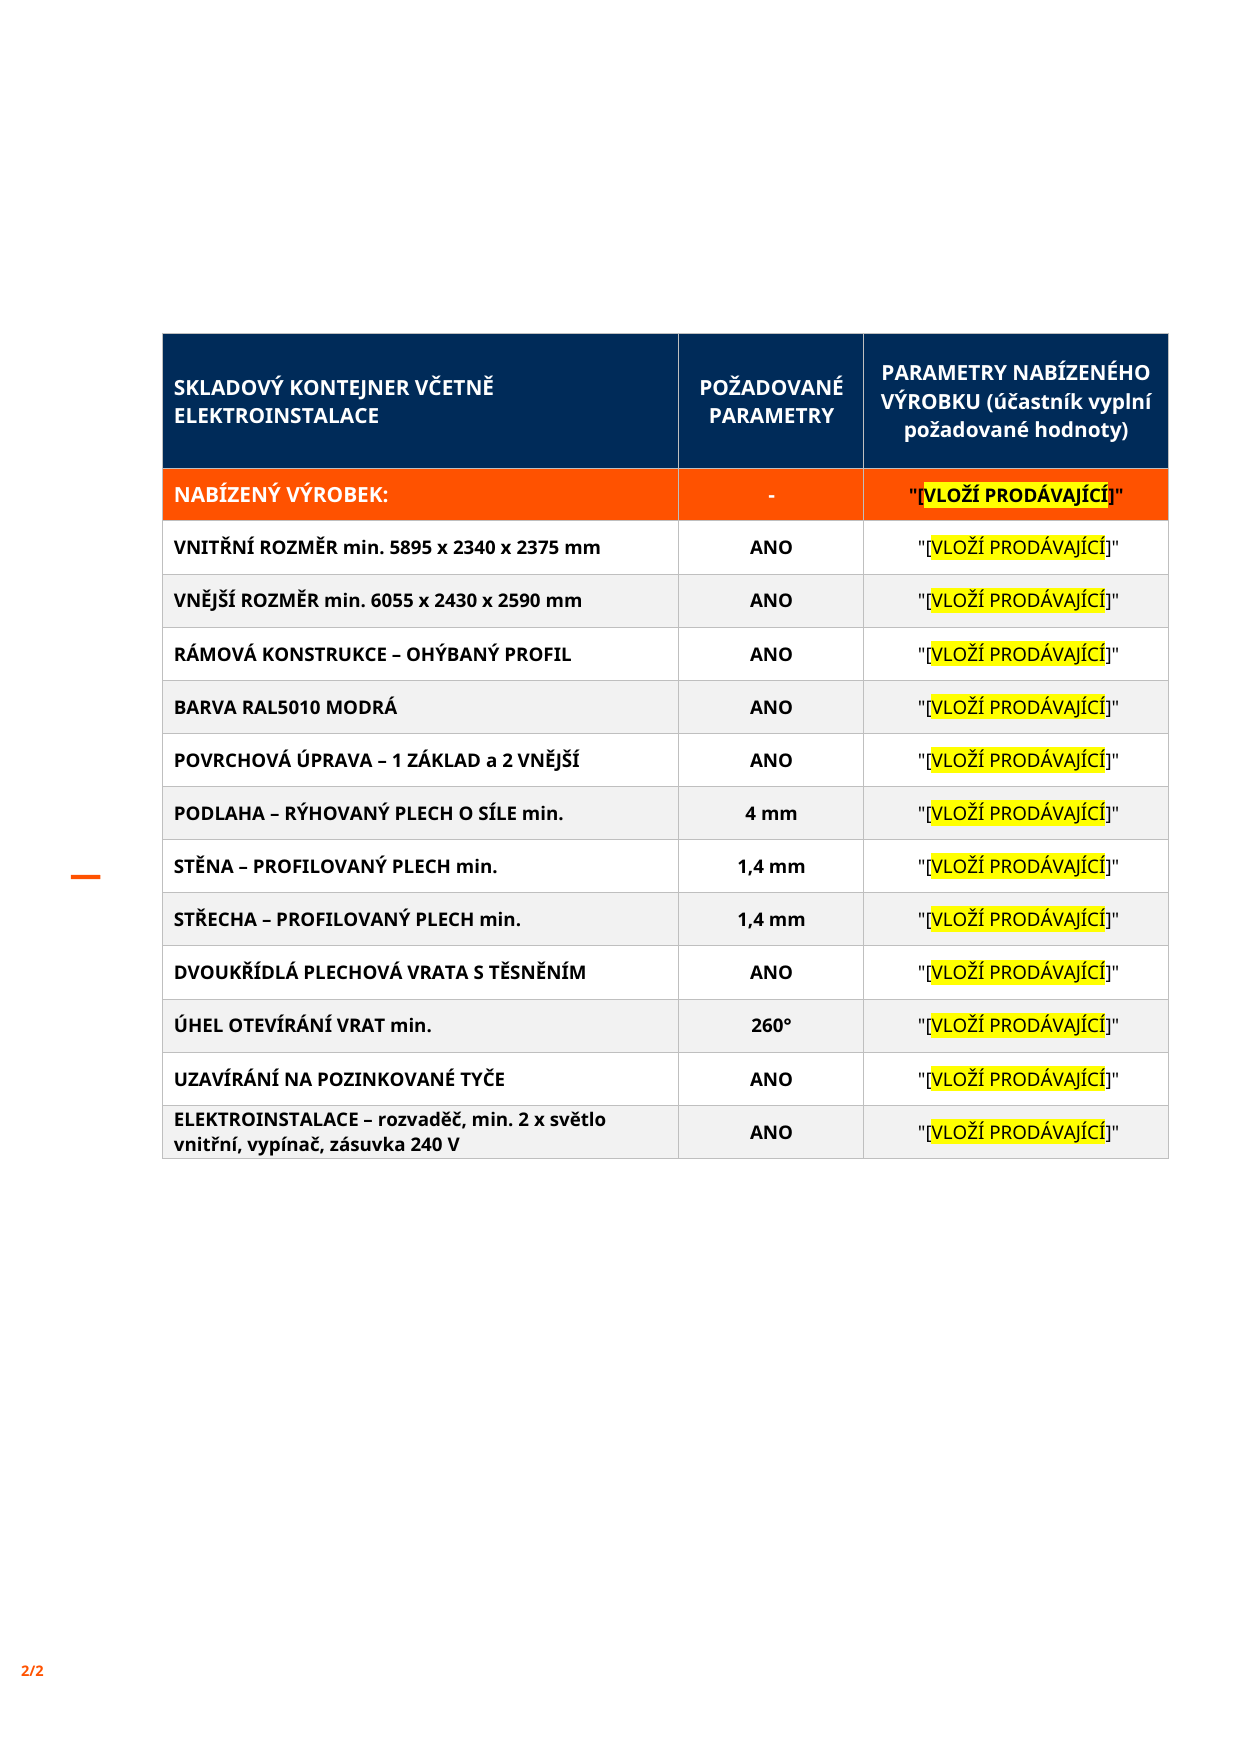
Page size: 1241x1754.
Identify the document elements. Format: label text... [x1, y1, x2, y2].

table_header PARAMETRY NABÍZENÉHO VÝROBKU (účastník vyplní požadované hodnoty) [864, 334, 1168, 468]
table_cell ELEKTROINSTALACE – rozvaděč, min. 2 x světlo vnitřní, vypínač, zásuvka 240 V [163, 1106, 678, 1158]
table_cell PODLAHA – RÝHOVANÝ PLECH O SÍLE min. [163, 787, 678, 839]
table_cell "[VLOŽÍ PRODÁVAJÍCÍ]" [864, 1106, 1168, 1158]
table_cell ANO [679, 575, 863, 627]
table_cell ÚHEL OTEVÍRÁNÍ VRAT min. [163, 1000, 678, 1052]
table_cell "[VLOŽÍ PRODÁVAJÍCÍ]" [864, 681, 1168, 733]
table_cell ANO [679, 734, 863, 786]
table_cell "[VLOŽÍ PRODÁVAJÍCÍ]" [864, 893, 1168, 945]
table_cell 1,4 mm [679, 893, 863, 945]
table_cell - [679, 469, 863, 520]
table_cell ANO [679, 946, 863, 998]
table_cell ANO [679, 521, 863, 573]
table_cell ANO [679, 1106, 863, 1158]
table_cell VNITŘNÍ ROZMĚR min. 5895 x 2340 x 2375 mm [163, 521, 678, 573]
table_header POŽADOVANÉ PARAMETRY [679, 334, 863, 468]
table_cell NABÍZENÝ VÝROBEK: [163, 469, 678, 520]
table_cell "[VLOŽÍ PRODÁVAJÍCÍ]" [864, 521, 1168, 573]
table_cell 260° [679, 1000, 863, 1052]
table_cell 1,4 mm [679, 840, 863, 892]
table_cell "[VLOŽÍ PRODÁVAJÍCÍ]" [864, 1053, 1168, 1105]
table_cell UZAVÍRÁNÍ NA POZINKOVANÉ TYČE [163, 1053, 678, 1105]
table_cell STĚNA – PROFILOVANÝ PLECH min. [163, 840, 678, 892]
table_cell ANO [679, 1053, 863, 1105]
table_cell RÁMOVÁ KONSTRUKCE – OHÝBANÝ PROFIL [163, 628, 678, 680]
table_cell BARVA RAL5010 MODRÁ [163, 681, 678, 733]
table_cell "[VLOŽÍ PRODÁVAJÍCÍ]" [864, 787, 1168, 839]
table_cell ANO [679, 681, 863, 733]
table_cell "[VLOŽÍ PRODÁVAJÍCÍ]" [864, 628, 1168, 680]
table_cell VNĚJŠÍ ROZMĚR min. 6055 x 2430 x 2590 mm [163, 575, 678, 627]
table_cell DVOUKŘÍDLÁ PLECHOVÁ VRATA S TĚSNĚNÍM [163, 946, 678, 998]
table_cell 4 mm [679, 787, 863, 839]
table_cell "[VLOŽÍ PRODÁVAJÍCÍ]" [864, 469, 1168, 520]
table_cell "[VLOŽÍ PRODÁVAJÍCÍ]" [864, 575, 1168, 627]
table_cell POVRCHOVÁ ÚPRAVA – 1 ZÁKLAD a 2 VNĚJŠÍ [163, 734, 678, 786]
table_cell "[VLOŽÍ PRODÁVAJÍCÍ]" [864, 1000, 1168, 1052]
table_cell "[VLOŽÍ PRODÁVAJÍCÍ]" [864, 946, 1168, 998]
table_cell STŘECHA – PROFILOVANÝ PLECH min. [163, 893, 678, 945]
table_header Skladový kontejner včetně elektroinstalace [163, 334, 678, 468]
table_cell ANO [679, 628, 863, 680]
table_cell "[VLOŽÍ PRODÁVAJÍCÍ]" [864, 734, 1168, 786]
table_cell "[VLOŽÍ PRODÁVAJÍCÍ]" [864, 840, 1168, 892]
